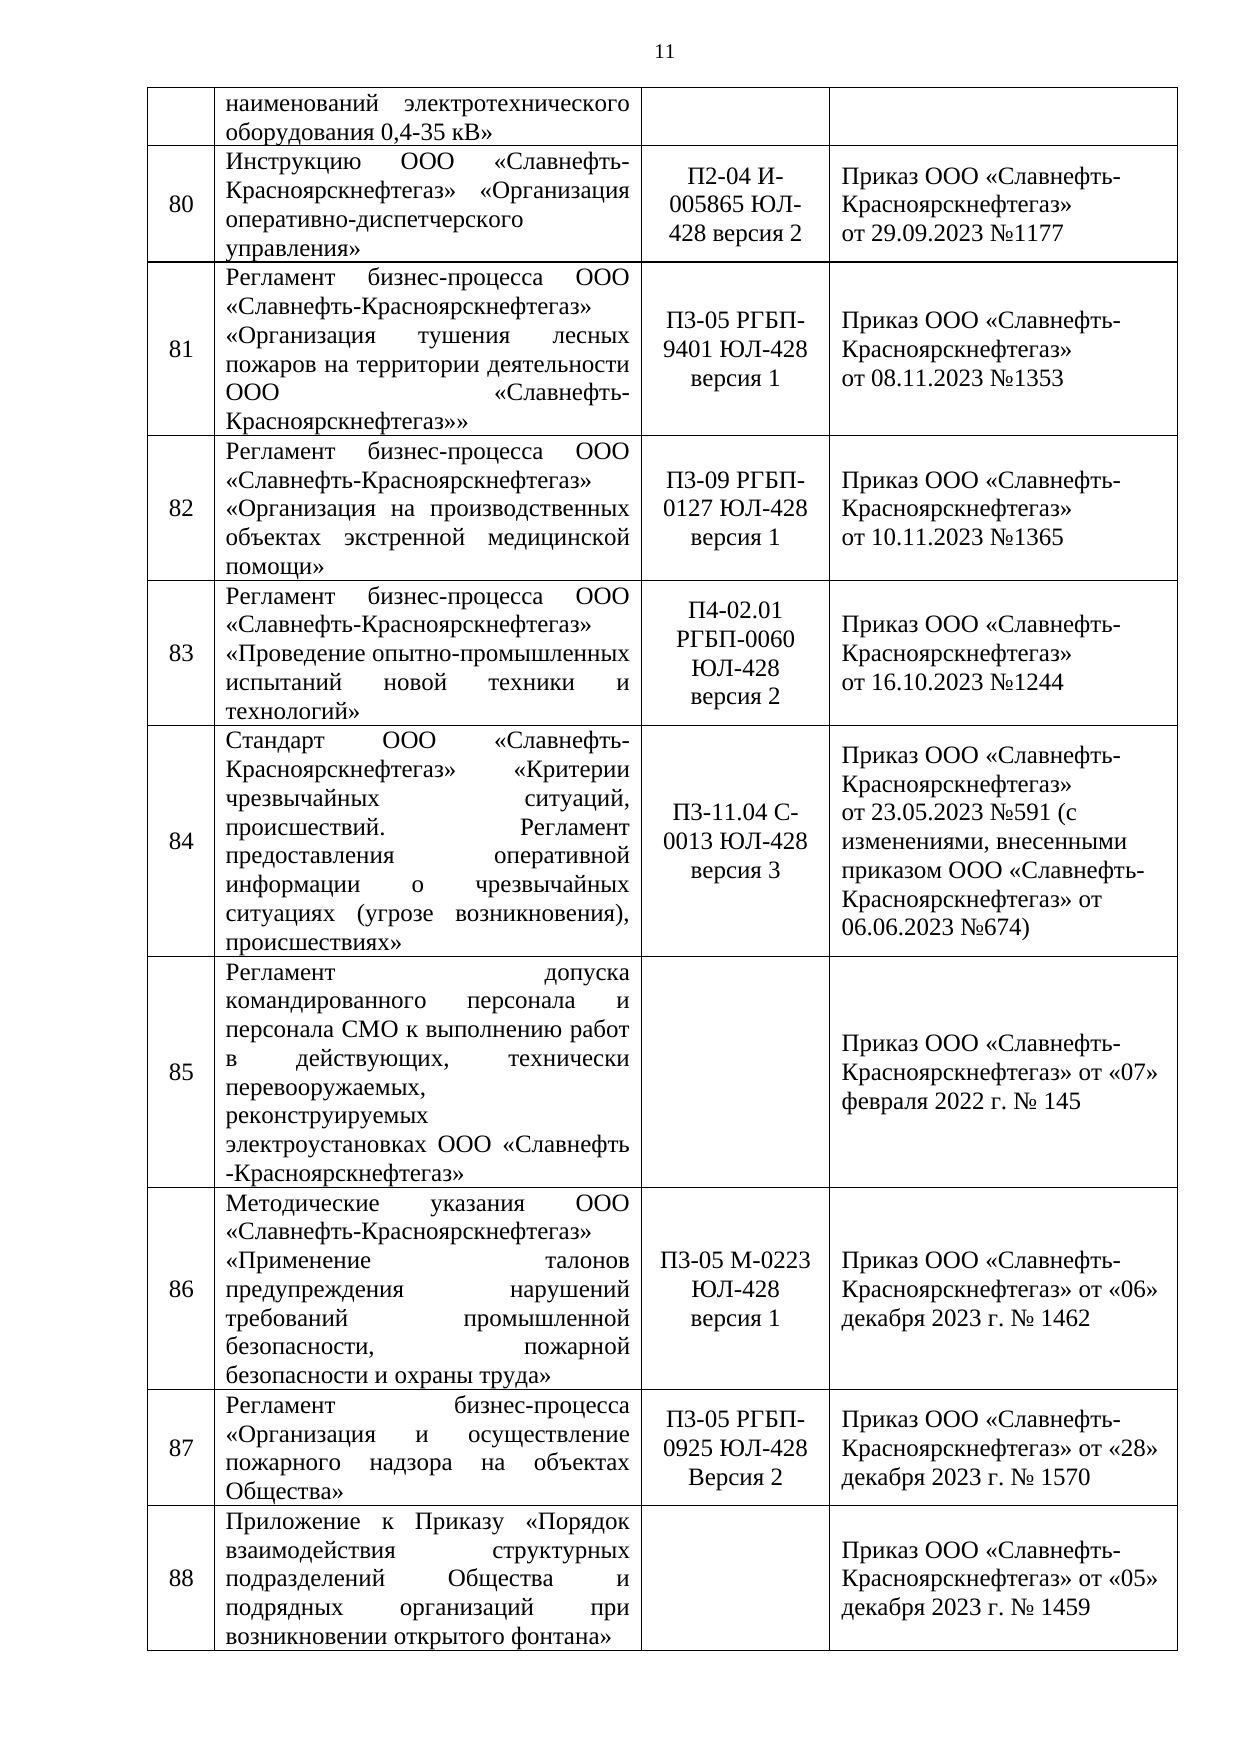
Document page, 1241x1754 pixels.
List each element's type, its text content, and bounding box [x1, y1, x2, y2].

table_cell Приказ ООО «Славнефть-Красноярскнефтегаз» от «06» декабря 2023 г. № 1462 [830, 1188, 1177, 1389]
table_cell 86 [148, 1188, 214, 1389]
table_cell П2-04 И-005865 ЮЛ-428 версия 2 [642, 146, 829, 261]
table_cell 85 [148, 957, 214, 1187]
table_cell 87 [148, 1390, 214, 1505]
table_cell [642, 88, 829, 145]
table_cell Приложение к Приказу «Порядок взаимодействия структурных подразделений Общества и подрядных организаций при возникновении открытого фонтана» [215, 1506, 641, 1650]
table_cell Приказ ООО «Славнефть-Красноярскнефтегаз» от «07» февраля 2022 г. № 145 [830, 957, 1177, 1187]
table_cell П3-09 РГБП-0127 ЮЛ-428 версия 1 [642, 436, 829, 580]
table_cell 88 [148, 1506, 214, 1650]
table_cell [215, 88, 641, 145]
table_cell Приказ ООО «Славнефть-Красноярскнефтегаз» от «28» декабря 2023 г. № 1570 [830, 1390, 1177, 1505]
table_cell Регламент допуска командированного персонала и персонала СМО к выполнению работ в действующих, технически перевооружаемых, реконструируемых электроустановках ООО «Славнефть -Красноярскнефтегаз» [215, 957, 641, 1187]
table_cell 79 [148, 88, 214, 145]
table_cell [642, 957, 829, 1187]
table_cell Приказ ООО «Славнефть-Красноярскнефтегаз» от 23.05.2023 №591 (с изменениями, внесенными приказом ООО «Славнефть-Красноярскнефтегаз» от 06.06.2023 №674) [830, 726, 1177, 956]
table_cell 84 [148, 726, 214, 956]
table_cell Регламент бизнес-процесса ООО «Славнефть-Красноярскнефтегаз» «Проведение опытно-промышленных испытаний новой техники и технологий» [215, 581, 641, 724]
table_cell [642, 1506, 829, 1650]
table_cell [830, 88, 1177, 145]
table_cell П3-05 М-0223 ЮЛ-428 версия 1 [642, 1188, 829, 1389]
table_cell Приказ ООО «Славнефть-Красноярскнефтегаз» от 08.11.2023 №1353 [830, 263, 1177, 435]
table_cell Методические указания ООО «Славнефть-Красноярскнефтегаз» «Применение талонов предупреждения нарушений требований промышленной безопасности, пожарной безопасности и охраны труда» [215, 1188, 641, 1389]
table_cell Регламент бизнес-процесса «Организация и осуществление пожарного надзора на объектах Общества» [215, 1390, 641, 1505]
table_cell П3-05 РГБП-0925 ЮЛ-428 Версия 2 [642, 1390, 829, 1505]
table_cell П4-02.01 РГБП-0060 ЮЛ-428 версия 2 [642, 581, 829, 724]
table_cell 83 [148, 581, 214, 724]
table_cell П3-05 РГБП-9401 ЮЛ-428 версия 1 [642, 263, 829, 435]
table_cell 80 [148, 146, 214, 261]
table_cell Приказ ООО «Славнефть-Красноярскнефтегаз» от 29.09.2023 №1177 [830, 146, 1177, 261]
table_cell 82 [148, 436, 214, 580]
table_cell Стандарт ООО «Славнефть-Красноярскнефтегаз» «Критерии чрезвычайных ситуаций, происшествий. Регламент предоставления оперативной информации о чрезвычайных ситуациях (угрозе возникновения), происшествиях» [215, 726, 641, 956]
table_cell Приказ ООО «Славнефть-Красноярскнефтегаз» от «05» декабря 2023 г. № 1459 [830, 1506, 1177, 1650]
table_cell П3-11.04 С-0013 ЮЛ-428 версия 3 [642, 726, 829, 956]
table_cell Регламент бизнес-процесса ООО «Славнефть-Красноярскнефтегаз» «Организация на производственных объектах экстренной медицинской помощи» [215, 436, 641, 580]
table_cell Регламент бизнес-процесса ООО «Славнефть-Красноярскнефтегаз» «Организация тушения лесных пожаров на территории деятельности ООО «Славнефть-Красноярскнефтегаз»» [215, 263, 641, 435]
table_cell Инструкцию ООО «Славнефть-Красноярскнефтегаз» «Организация оперативно-диспетчерского управления» [215, 146, 641, 261]
table_cell 81 [148, 263, 214, 435]
table_cell Приказ ООО «Славнефть-Красноярскнефтегаз» от 16.10.2023 №1244 [830, 581, 1177, 724]
table_cell Приказ ООО «Славнефть-Красноярскнефтегаз» от 10.11.2023 №1365 [830, 436, 1177, 580]
